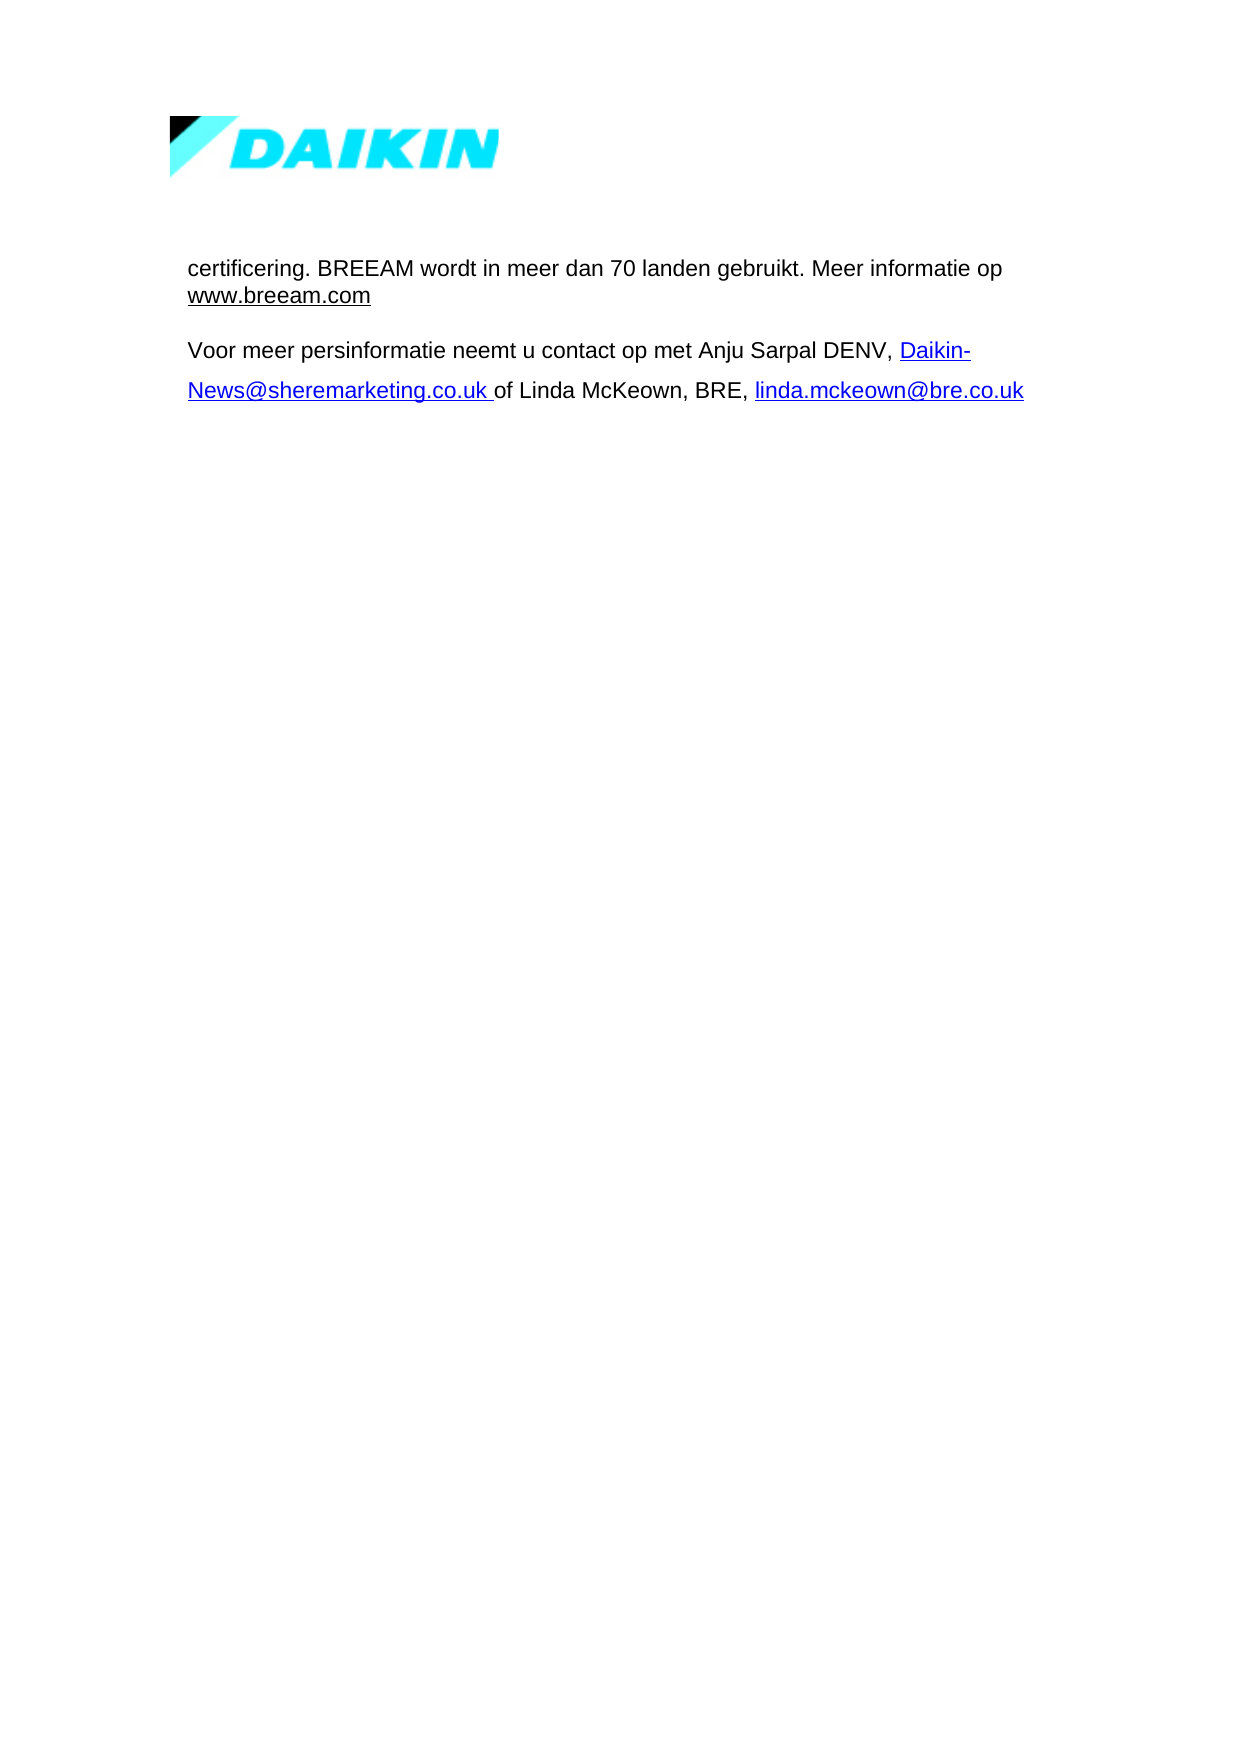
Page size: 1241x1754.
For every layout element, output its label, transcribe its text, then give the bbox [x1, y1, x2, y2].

text Voor meer persinformatie neemt u contact op met Anju Sarpal DENV, Daikin-News@sheremarketing.co.uk of Linda McKeown, BRE, linda.mckeown@bre.co.uk [187, 337, 1053, 403]
picture [164, 116, 499, 178]
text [187, 150, 1053, 308]
